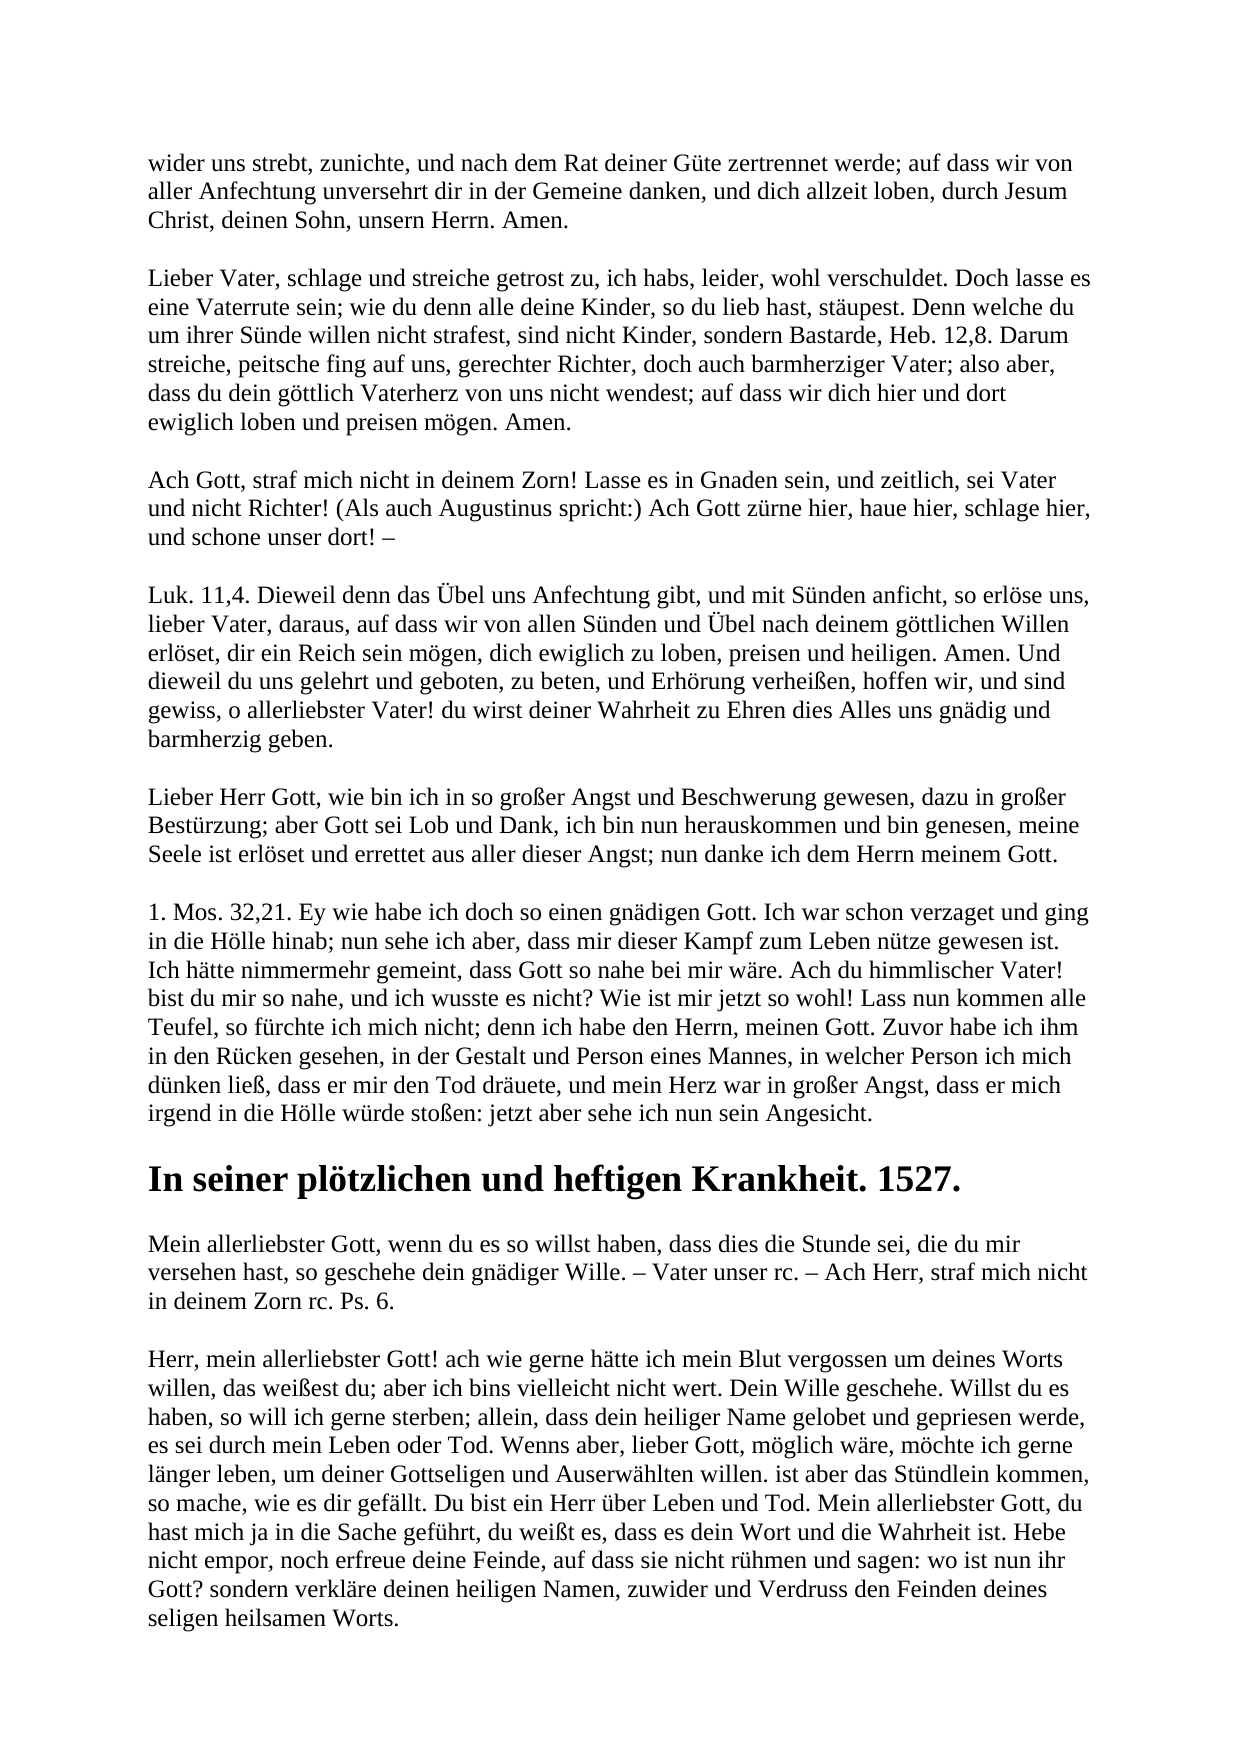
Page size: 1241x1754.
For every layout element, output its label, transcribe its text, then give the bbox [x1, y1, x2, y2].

text Ach Gott, straf mich nicht in deinem Zorn! Lasse es in Gnaden sein, und zeitlich, sei Vater und nicht Richter! (Als auch Augustinus spricht:) Ach Gott zürne hier, haue hier, schlage hier, und schone unser dort! – [148, 465, 1093, 551]
text Herr, mein allerliebster Gott! ach wie gerne hätte ich mein Blut vergossen um deines Worts willen, das weißest du; aber ich bins vielleicht nicht wert. Dein Wille geschehe. Willst du es haben, so will ich gerne sterben; allein, dass dein heiliger Name gelobet und gepriesen werde, es sei durch mein Leben oder Tod. Wenns aber, lieber Gott, möglich wäre, möchte ich gerne länger leben, um deiner Gottseligen und Auserwählten willen. ist aber das Stündlein kommen, so mache, wie es dir gefällt. Du bist ein Herr über Leben und Tod. Mein allerliebster Gott, du hast mich ja in die Sache geführt, du weißt es, dass es dein Wort und die Wahrheit ist. Hebe nicht empor, noch erfreue deine Feinde, auf dass sie nicht rühmen und sagen: wo ist nun ihr Gott? sondern verkläre deinen heiligen Namen, zuwider und Verdruss den Feinden deines seligen heilsamen Worts. [148, 1344, 1093, 1632]
text Luk. 11,4. Dieweil denn das Übel uns Anfechtung gibt, und mit Sünden anficht, so erlöse uns, lieber Vater, daraus, auf dass wir von allen Sünden und Übel nach deinem göttlichen Willen erlöset, dir ein Reich sein mögen, dich ewiglich zu loben, preisen und heiligen. Amen. Und dieweil du uns gelehrt und geboten, zu beten, und Erhörung verheißen, hoffen wir, und sind gewiss, o allerliebster Vater! du wirst deiner Wahrheit zu Ehren dies Alles uns gnädig und barmherzig geben. [148, 580, 1093, 753]
text 1. Mos. 32,21. Ey wie habe ich doch so einen gnädigen Gott. Ich war schon verzaget und ging in die Hölle hinab; nun sehe ich aber, dass mir dieser Kampf zum Leben nütze gewesen ist. Ich hätte nimmermehr gemeint, dass Gott so nahe bei mir wäre. Ach du himmlischer Vater! bist du mir so nahe, und ich wusste es nicht? Wie ist mir jetzt so wohl! Lass nun kommen alle Teufel, so fürchte ich mich nicht; denn ich habe den Herrn, meinen Gott. Zuvor habe ich ihm in den Rücken gesehen, in der Gestalt und Person eines Mannes, in welcher Person ich mich dünken ließ, dass er mir den Tod dräuete, und mein Herz war in großer Angst, dass er mich irgend in die Hölle würde stoßen: jetzt aber sehe ich nun sein Angesicht. [148, 897, 1093, 1127]
text Mein allerliebster Gott, wenn du es so willst haben, dass dies die Stunde sei, die du mir versehen hast, so geschehe dein gnädiger Wille. – Vater unser rc. – Ach Herr, straf mich nicht in deinem Zorn rc. Ps. 6. [148, 1229, 1093, 1315]
text Lieber Herr Gott, wie bin ich in so großer Angst und Beschwerung gewesen, dazu in großer Bestürzung; aber Gott sei Lob und Dank, ich bin nun herauskommen und bin genesen, meine Seele ist erlöset und errettet aus aller dieser Angst; nun danke ich dem Herrn meinem Gott. [148, 782, 1093, 868]
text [148, 148, 1093, 234]
text Lieber Vater, schlage und streiche getrost zu, ich habs, leider, wohl verschuldet. Doch lasse es eine Vaterrute sein; wie du denn alle deine Kinder, so du lieb hast, stäupest. Denn welche du um ihrer Sünde willen nicht strafest, sind nicht Kinder, sondern Bastarde, Heb. 12,8. Darum streiche, peitsche fing auf uns, gerechter Richter, doch auch barmherziger Vater; also aber, dass du dein göttlich Vaterherz von uns nicht wendest; auf dass wir dich hier und dort ewiglich loben und preisen mögen. Amen. [148, 263, 1093, 436]
subtitle In seiner plötzlichen und heftigen Krankheit. 1527. [148, 1156, 1093, 1199]
